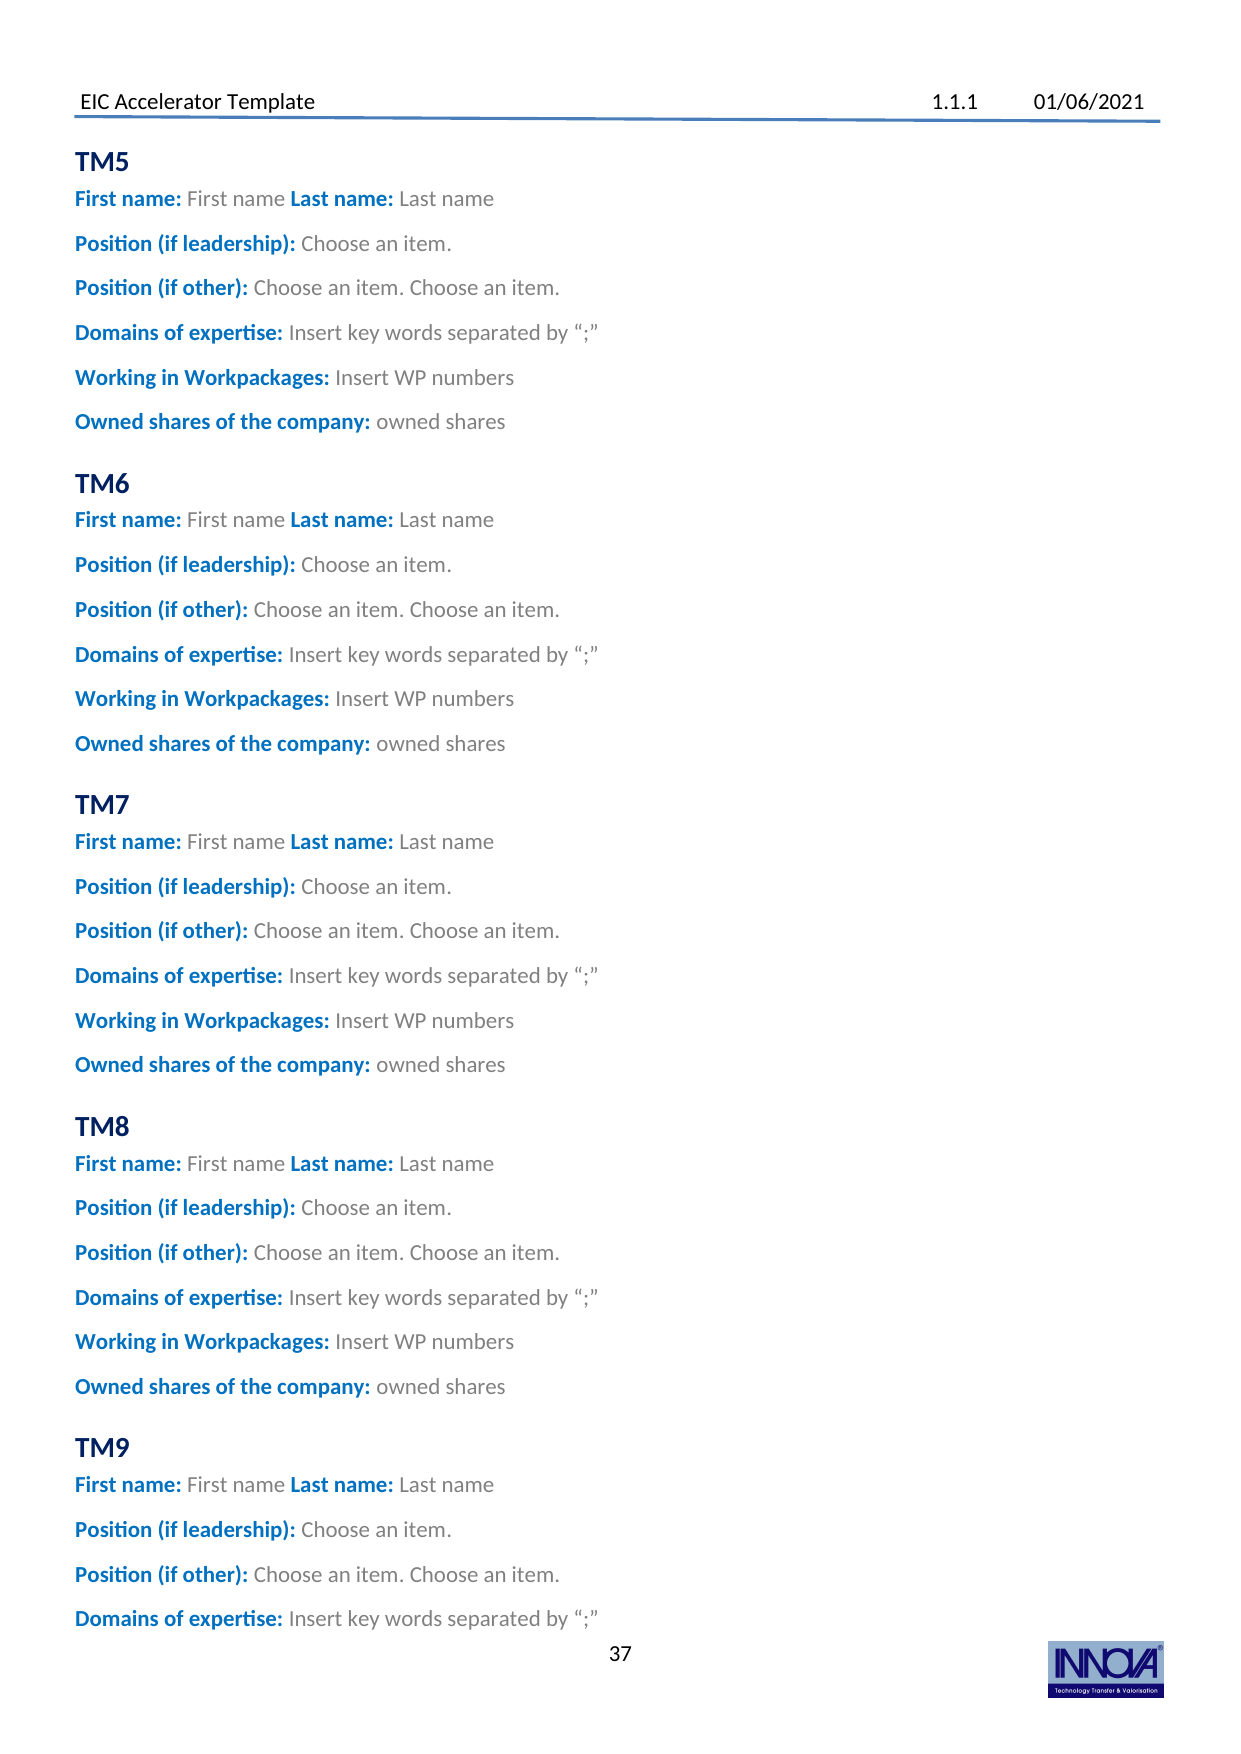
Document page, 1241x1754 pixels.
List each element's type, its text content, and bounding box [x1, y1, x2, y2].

text Owned shares of the company: [75, 1051, 1165, 1079]
text Domains of expertise: [75, 1604, 1165, 1632]
text Owned shares of the company: [75, 407, 1165, 436]
text Working in Workpackages: [75, 1006, 1165, 1034]
text Position (if other): [75, 273, 1165, 301]
subtitle TM9 [75, 1429, 1165, 1465]
text Working in Workpackages: [75, 1327, 1165, 1356]
text Working in Workpackages: [75, 363, 1165, 391]
text Position (if leadership): [75, 872, 1165, 900]
text First name: Last name: [75, 1149, 1165, 1177]
text Position (if other): [75, 595, 1165, 623]
subtitle TM5 [75, 143, 1165, 179]
text First name: Last name: [75, 506, 1165, 534]
text Domains of expertise: [75, 318, 1165, 346]
text Owned shares of the company: [75, 729, 1165, 757]
text Domains of expertise: [75, 640, 1165, 668]
text Position (if leadership): [75, 1515, 1165, 1543]
text Position (if other): [75, 1238, 1165, 1266]
text First name: Last name: [75, 827, 1165, 855]
subtitle TM6 [75, 465, 1165, 500]
text Position (if leadership): [75, 1193, 1165, 1221]
text Position (if leadership): [75, 550, 1165, 578]
text Position (if other): [75, 1560, 1165, 1588]
subtitle TM7 [75, 786, 1165, 822]
text Working in Workpackages: [75, 684, 1165, 712]
text Position (if leadership): [75, 229, 1165, 257]
picture [1048, 1641, 1164, 1698]
text Owned shares of the company: [75, 1372, 1165, 1400]
text First name: Last name: [75, 184, 1165, 212]
text Domains of expertise: [75, 961, 1165, 989]
text First name: Last name: [75, 1470, 1165, 1498]
subtitle TM8 [75, 1108, 1165, 1143]
text Domains of expertise: [75, 1283, 1165, 1311]
text Position (if other): [75, 917, 1165, 944]
